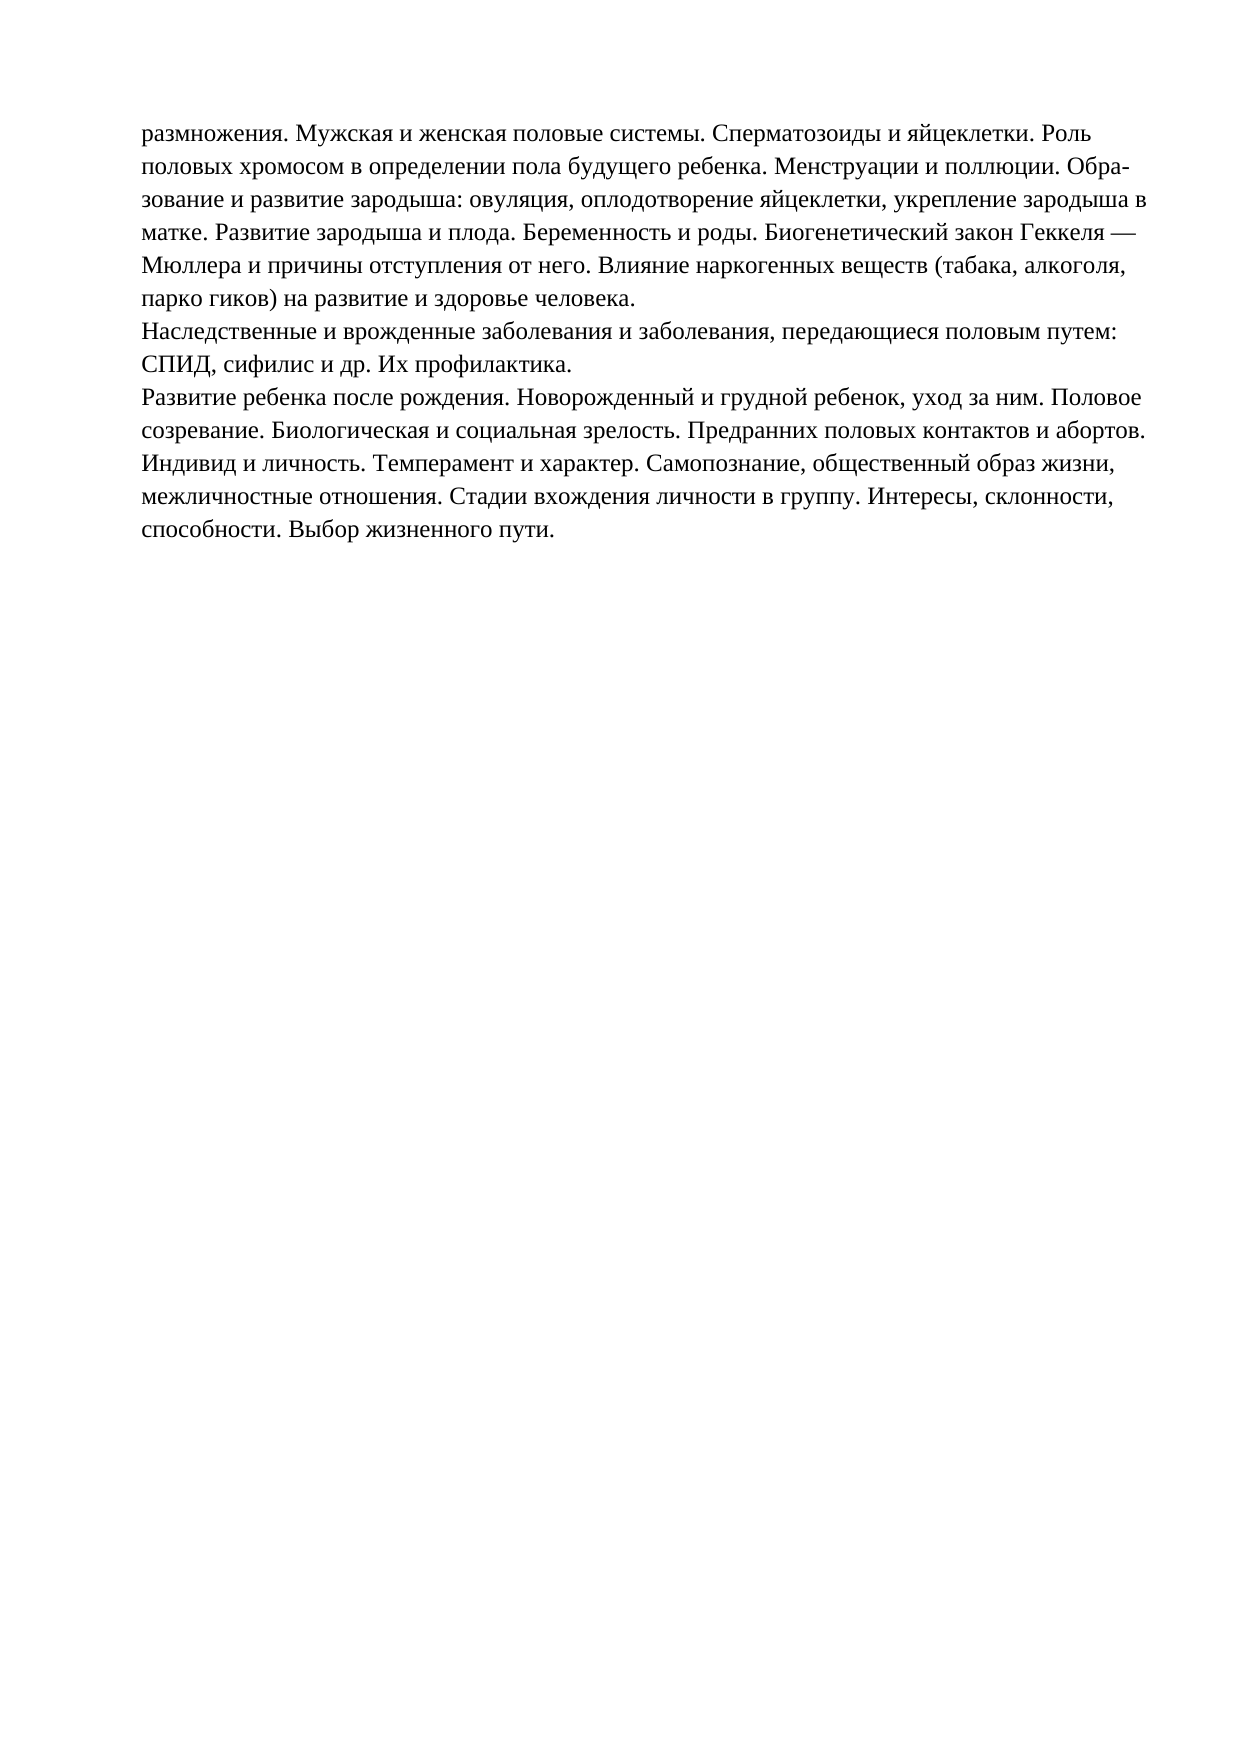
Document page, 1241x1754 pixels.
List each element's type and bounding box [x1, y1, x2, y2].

text [141, 118, 1181, 543]
